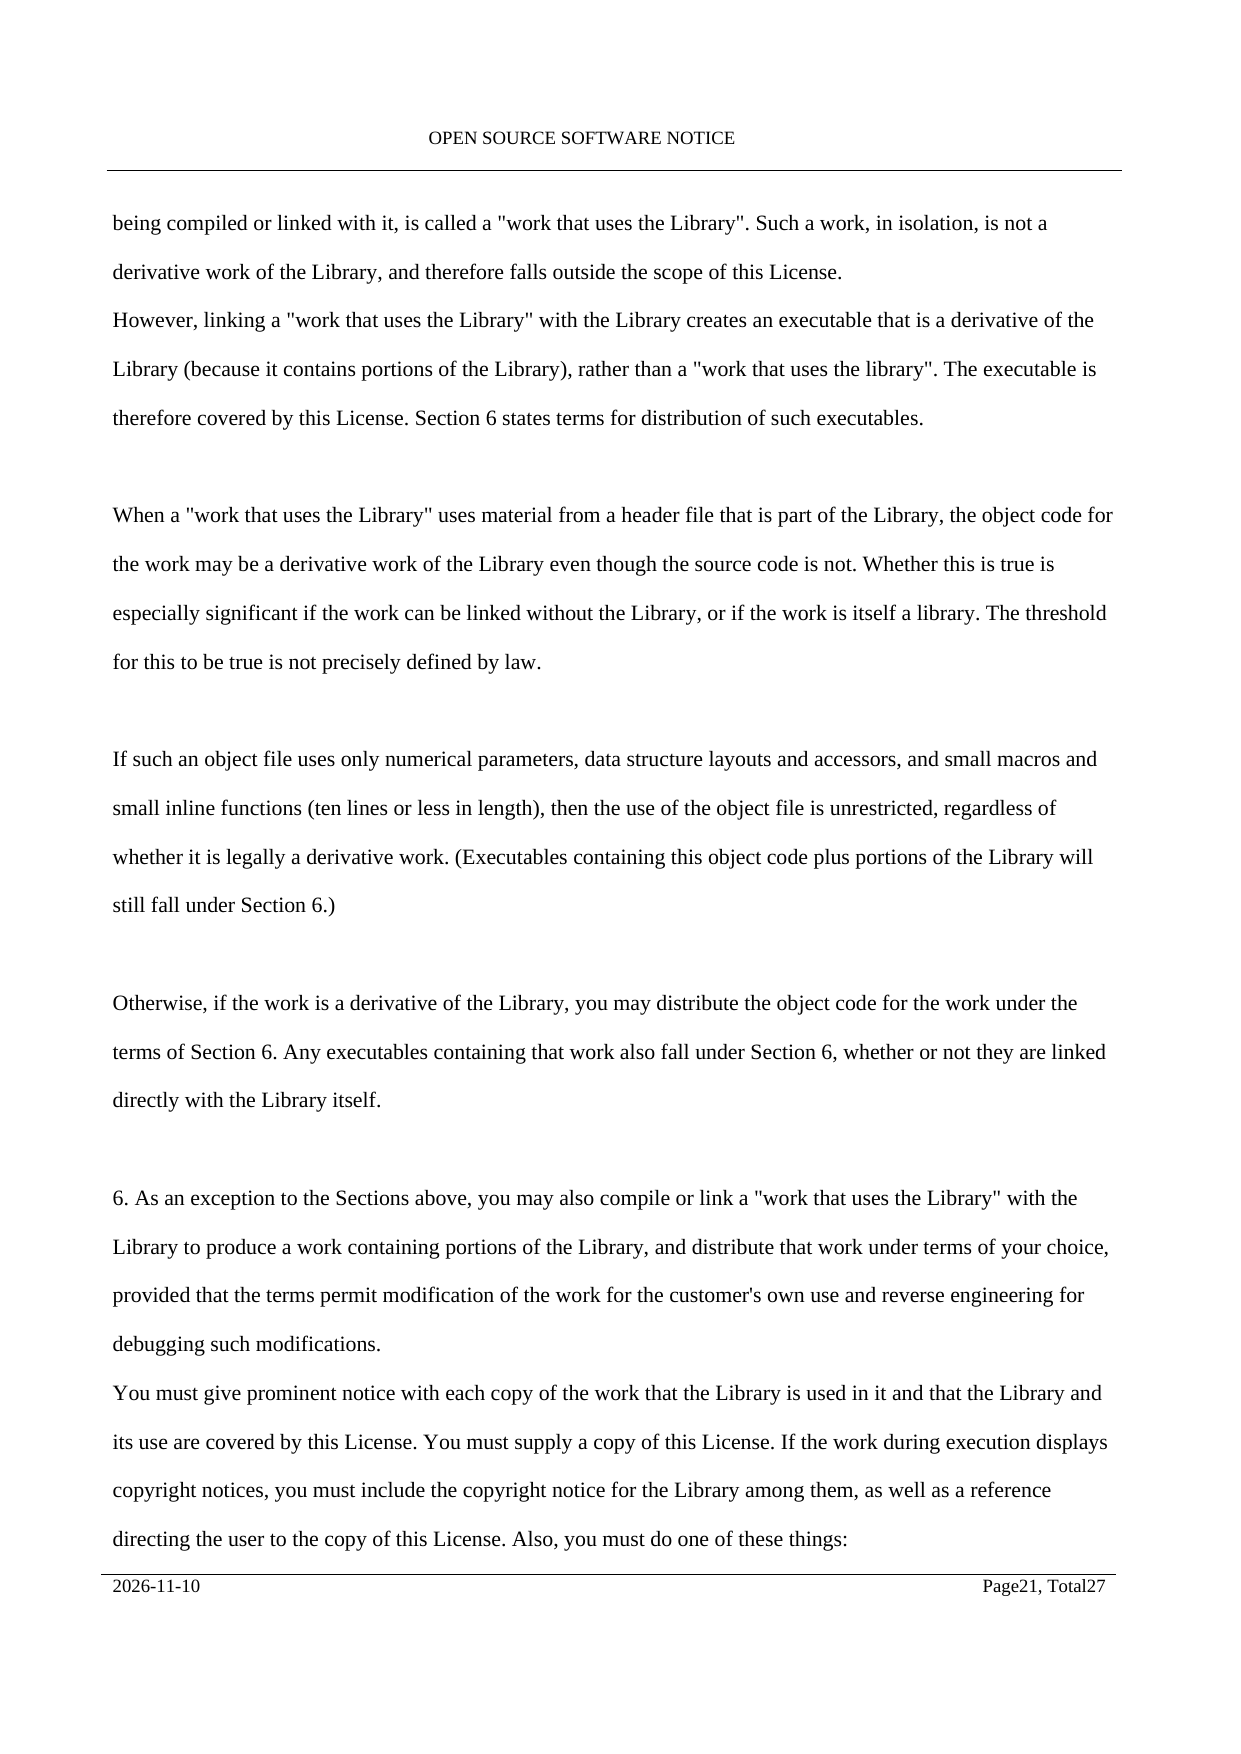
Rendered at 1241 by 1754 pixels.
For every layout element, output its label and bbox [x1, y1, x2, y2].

text [112, 206, 1128, 1555]
